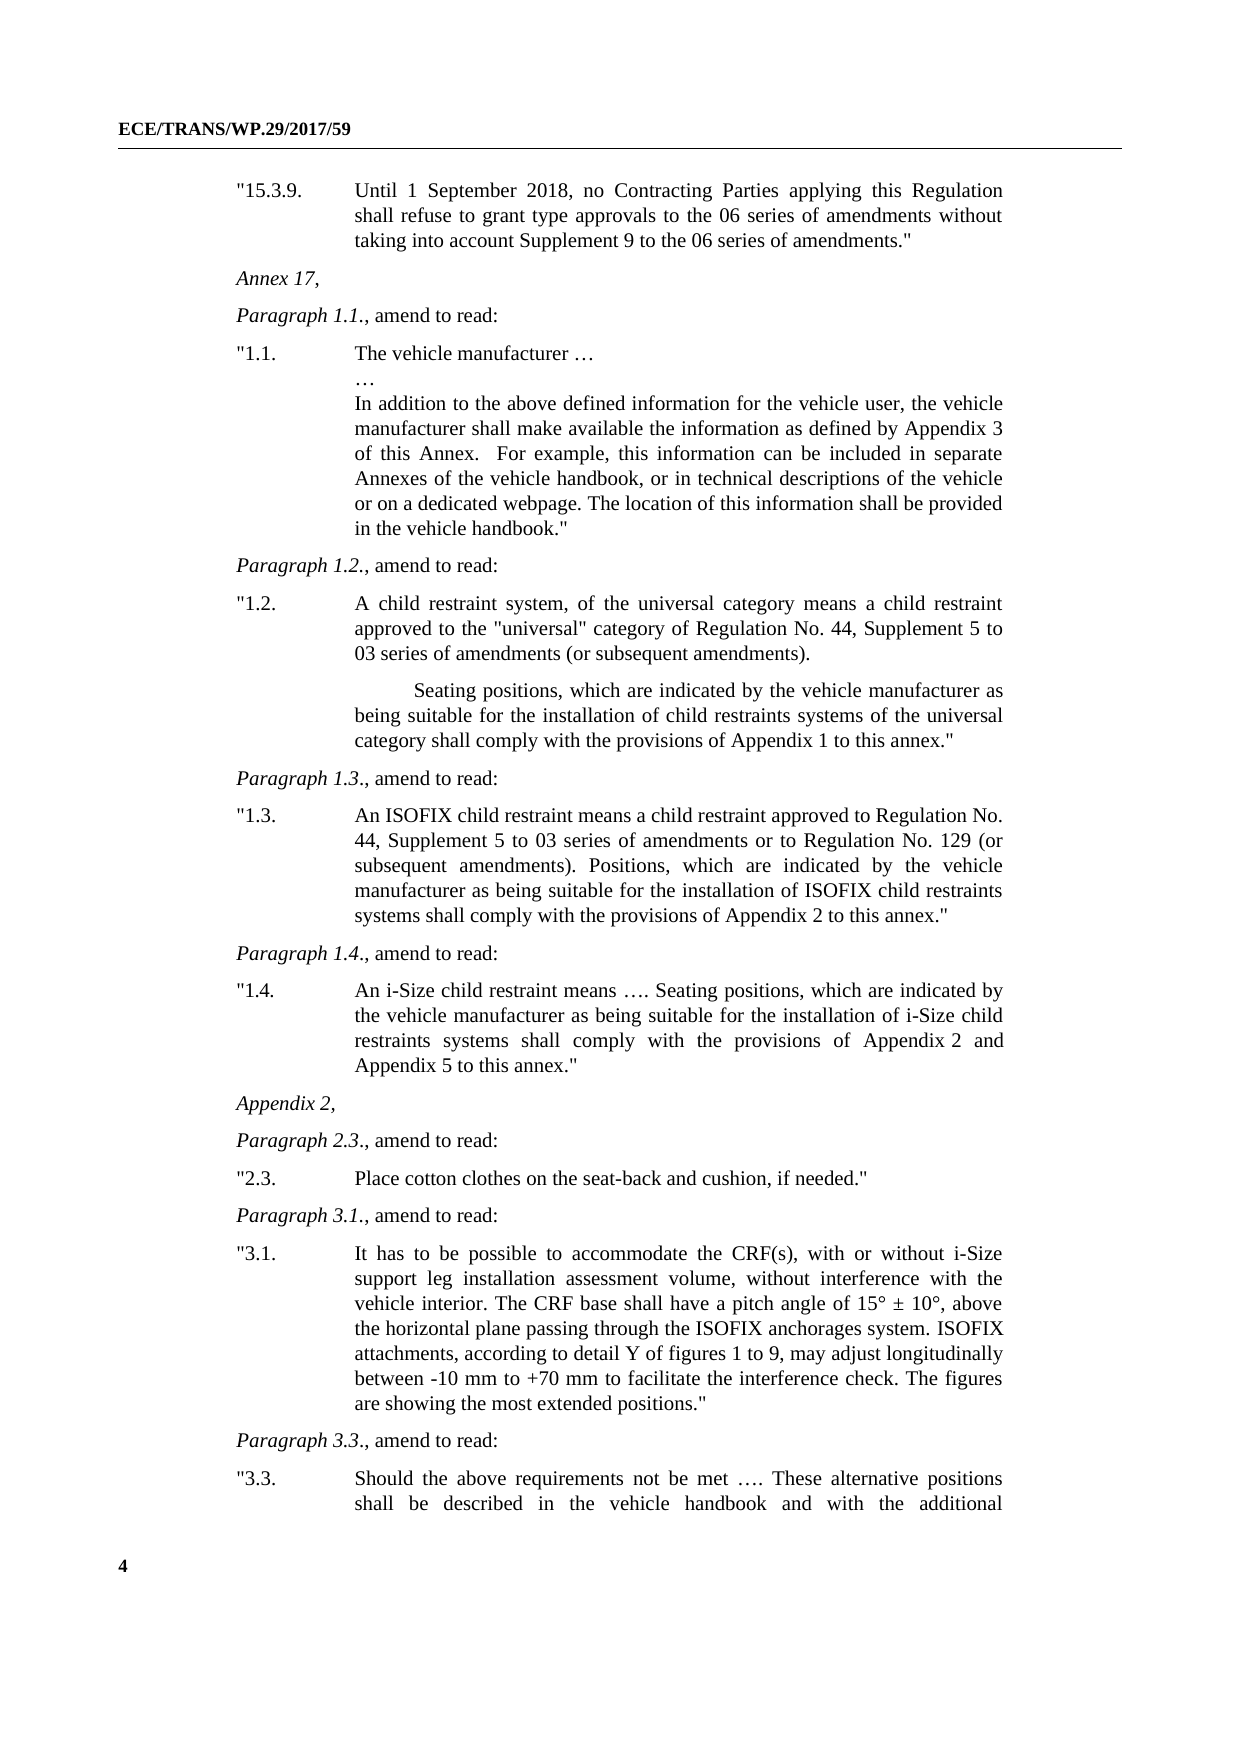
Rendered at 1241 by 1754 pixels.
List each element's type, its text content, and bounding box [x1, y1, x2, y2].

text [236, 1465, 1004, 1515]
text "2.3. Place cotton clothes on the seat-back and cushion, if needed." [236, 1165, 1004, 1190]
text "1.1. The vehicle manufacturer … [236, 340, 1122, 365]
text "1.4. An i-Size child restraint means …. Seating positions, which are indicated by the vehicle manufacturer as being suitable for the installation of i-Size child restraints systems shall comply with the provisions of Appendix 2 and Appendix 5 to this annex." [236, 977, 1004, 1077]
text Paragraph 3.1., amend to read: [236, 1202, 1004, 1227]
text "3.1. It has to be possible to accommodate the CRF(s), with or without i-Size support leg installation assessment volume, without interference with the vehicle interior. The CRF base shall have a pitch angle of 15° ± 10°, above the horizontal plane passing through the ISOFIX anchorages system. ISOFIX attachments, according to detail Y of figures 1 to 9, may adjust longitudinally between -10 mm to +70 mm to facilitate the interference check. The figures are showing the most extended positions." [236, 1240, 1004, 1415]
text "1.2. A child restraint system, of the universal category means a child restraint approved to the "universal" category of Regulation No. 44, Supplement 5 to 03 series of amendments (or subsequent amendments). [236, 590, 1004, 665]
text … [236, 365, 1122, 390]
text Paragraph 1.1., amend to read: [236, 302, 1004, 327]
text Paragraph 1.4., amend to read: [236, 940, 1004, 965]
text Appendix 2, [236, 1090, 1004, 1115]
text Paragraph 2.3., amend to read: [236, 1127, 1004, 1152]
text Annex 17, [236, 265, 1004, 290]
text "1.3. An ISOFIX child restraint means a child restraint approved to Regulation No. 44, Supplement 5 to 03 series of amendments or to Regulation No. 129 (or subsequent amendments). Positions, which are indicated by the vehicle manufacturer as being suitable for the installation of ISOFIX child restraints systems shall comply with the provisions of Appendix 2 to this annex." [236, 802, 1004, 927]
text Seating positions, which are indicated by the vehicle manufacturer as being suitable for the installation of child restraints systems of the universal category shall comply with the provisions of Appendix 1 to this annex." [354, 677, 1004, 752]
text In addition to the above defined information for the vehicle user, the vehicle manufacturer shall make available the information as defined by Appendix 3 of this Annex. For example, this information can be included in separate Annexes of the vehicle handbook, or in technical descriptions of the vehicle or on a dedicated webpage. The location of this information shall be provided in the vehicle handbook." [354, 390, 1004, 540]
text "15.3.9. Until 1 September 2018, no Contracting Parties applying this Regulation shall refuse to grant type approvals to the 06 series of amendments without taking into account Supplement 9 to the 06 series of amendments." [236, 177, 1004, 252]
text Paragraph 3.3., amend to read: [236, 1427, 1004, 1452]
text Paragraph 1.3., amend to read: [236, 765, 1004, 790]
text Paragraph 1.2., amend to read: [236, 552, 1004, 577]
